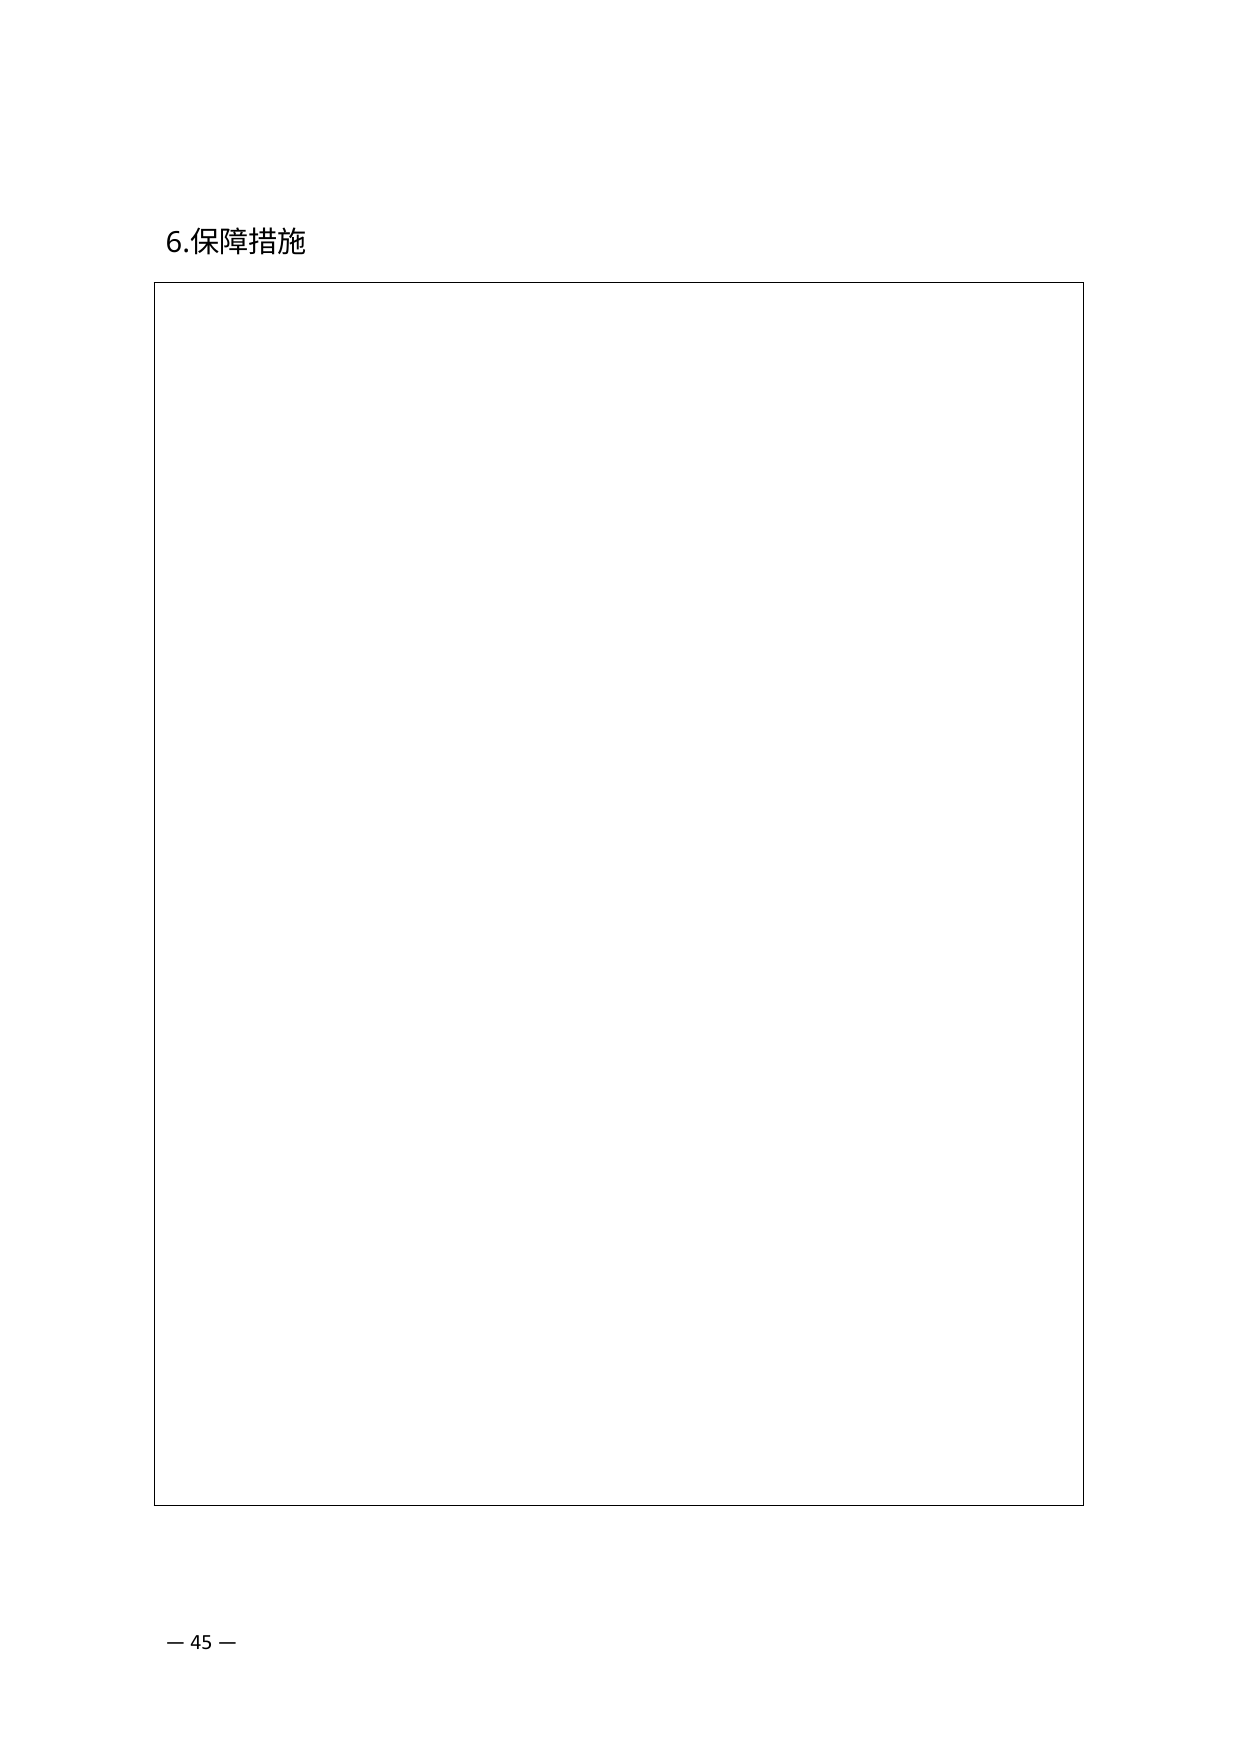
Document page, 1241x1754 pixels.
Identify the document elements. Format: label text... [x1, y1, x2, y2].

text 6.保障措施 [165, 218, 1081, 261]
table_header [155, 283, 1083, 1505]
